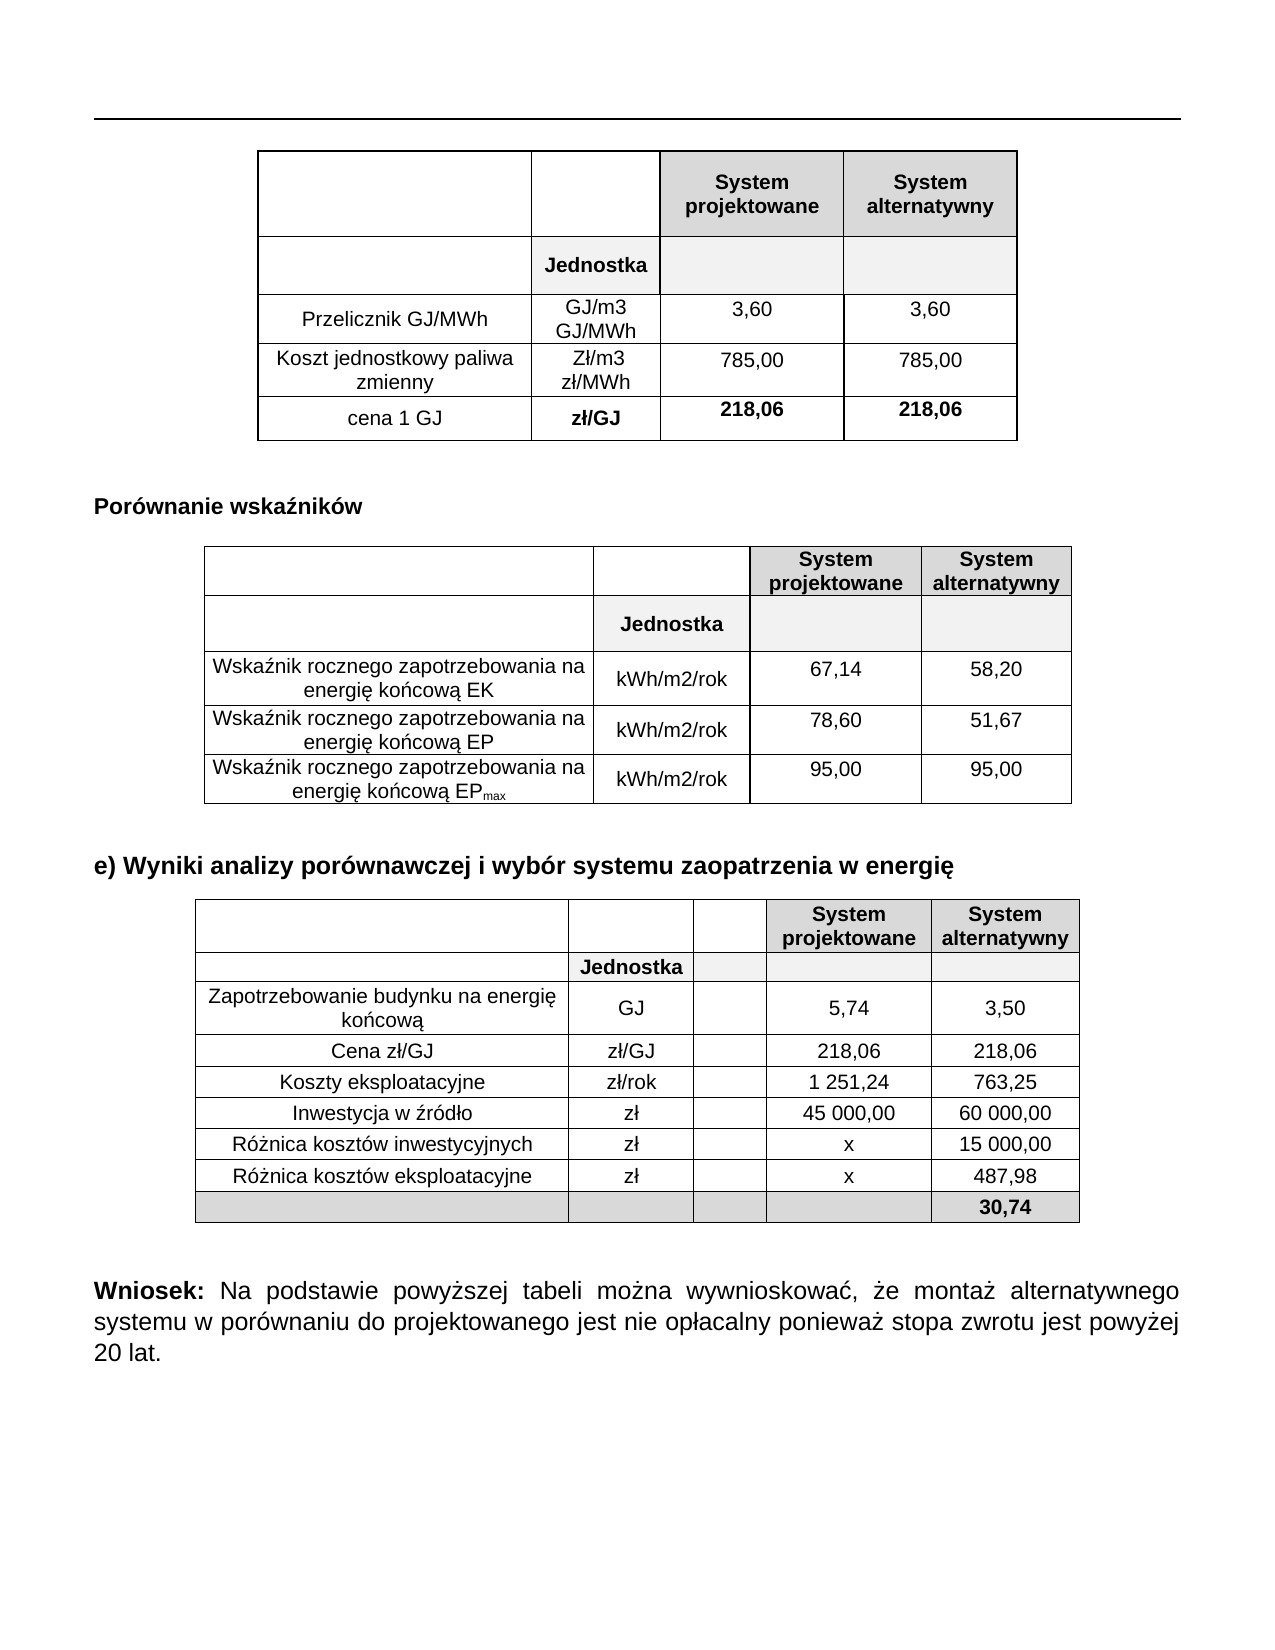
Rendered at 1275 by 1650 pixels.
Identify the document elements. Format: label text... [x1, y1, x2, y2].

text e) Wyniki analizy porównawczej i wybór systemu zaopatrzenia w energię [94, 851, 1181, 880]
table_cell Różnica kosztów eksploatacyjne [196, 1160, 568, 1191]
table_cell Inwestycja w źródło [196, 1098, 568, 1128]
table_cell 95,00 [751, 755, 921, 802]
table_cell [694, 1160, 766, 1191]
table_cell [205, 596, 593, 651]
table_cell kWh/m2/rok [594, 652, 749, 704]
table_cell zł/rok [569, 1067, 693, 1097]
table_cell [922, 596, 1071, 651]
table_cell 785,00 [661, 344, 843, 396]
table_cell Jednostka [532, 237, 659, 294]
table_cell [569, 1192, 693, 1222]
table_cell [694, 1192, 766, 1222]
table_cell [694, 953, 766, 981]
table_cell Wskaźnik rocznego zapotrzebowania na energię końcową EK [205, 652, 593, 704]
table_cell 3,60 [661, 295, 843, 343]
table_cell Koszty eksploatacyjne [196, 1067, 568, 1097]
table_cell Wskaźnik rocznego zapotrzebowania na energię końcową EPmax [205, 755, 593, 802]
table_cell 218,06 [661, 397, 843, 439]
table_cell kWh/m2/rok [594, 706, 749, 753]
table_cell Zapotrzebowanie budynku na energię końcową [196, 982, 568, 1034]
table_header [259, 152, 531, 236]
table_header System projektowane [751, 547, 921, 595]
table_cell Koszt jednostkowy paliwa zmienny [259, 344, 531, 396]
table_cell zł [569, 1160, 693, 1191]
table_cell 5,74 [767, 982, 931, 1034]
table_cell 51,67 [922, 706, 1071, 753]
table_cell [767, 1192, 931, 1222]
table_header System projektowane [767, 900, 931, 952]
table_header [532, 152, 659, 236]
table_header System alternatywny [922, 547, 1071, 595]
table_cell 763,25 [932, 1067, 1079, 1097]
table_cell Jednostka [569, 953, 693, 981]
table_cell zł/GJ [532, 397, 660, 439]
table_cell [767, 953, 931, 981]
table_cell Przelicznik GJ/MWh [259, 295, 531, 343]
table_cell [661, 237, 843, 294]
table_cell [694, 982, 766, 1034]
table_header System projektowane [661, 152, 843, 236]
table_cell 78,60 [751, 706, 921, 753]
table_cell [196, 953, 568, 981]
table_cell 785,00 [845, 344, 1016, 396]
table_cell Różnica kosztów inwestycyjnych [196, 1129, 568, 1159]
table_cell 3,50 [932, 982, 1079, 1034]
table_header [196, 900, 568, 952]
table_header System alternatywny [932, 900, 1079, 952]
text Porównanie wskaźników [94, 493, 1181, 520]
table_cell GJ [569, 982, 693, 1034]
table_cell [751, 596, 921, 651]
table_cell 1 251,24 [767, 1067, 931, 1097]
table_cell Wskaźnik rocznego zapotrzebowania na energię końcową EP [205, 706, 593, 753]
table_cell x [767, 1160, 931, 1191]
table_cell Cena zł/GJ [196, 1035, 568, 1066]
table_cell 218,06 [845, 397, 1016, 439]
table_header System alternatywny [844, 152, 1016, 236]
table_cell kWh/m2/rok [594, 755, 749, 802]
table_cell 30,74 [932, 1192, 1079, 1222]
table_cell Zł/m3 zł/MWh [532, 344, 660, 396]
table_cell 60 000,00 [932, 1098, 1079, 1128]
table_cell zł/GJ [569, 1035, 693, 1066]
text Wniosek: Na podstawie powyższej tabeli można wywnioskować, że montaż alternatywnego systemu w porównaniu do projektowanego jest nie opłacalny ponieważ stopa zwrotu jest powyżej 20 lat. [94, 1276, 1181, 1366]
table_header [569, 900, 693, 952]
table_cell [932, 953, 1079, 981]
table_cell 15 000,00 [932, 1129, 1079, 1159]
table_cell GJ/m3 GJ/MWh [532, 295, 660, 343]
table_cell [196, 1192, 568, 1222]
table_cell [694, 1098, 766, 1128]
table_cell cena 1 GJ [259, 397, 531, 439]
table_cell x [767, 1129, 931, 1159]
table_cell [694, 1035, 766, 1066]
table_cell [694, 1067, 766, 1097]
table_cell 218,06 [932, 1035, 1079, 1066]
table_cell zł [569, 1098, 693, 1128]
table_cell 45 000,00 [767, 1098, 931, 1128]
table_header [205, 547, 593, 595]
table_header [694, 900, 766, 952]
table_cell 58,20 [922, 652, 1071, 704]
table_cell 3,60 [845, 295, 1016, 343]
table_cell Jednostka [594, 596, 749, 651]
table_cell [694, 1129, 766, 1159]
table_cell 67,14 [751, 652, 921, 704]
table_cell [259, 237, 531, 294]
table_cell 487,98 [932, 1160, 1079, 1191]
table_cell [844, 237, 1016, 294]
table_cell 95,00 [922, 755, 1071, 802]
table_header [594, 547, 749, 595]
table_cell zł [569, 1129, 693, 1159]
table_cell 218,06 [767, 1035, 931, 1066]
